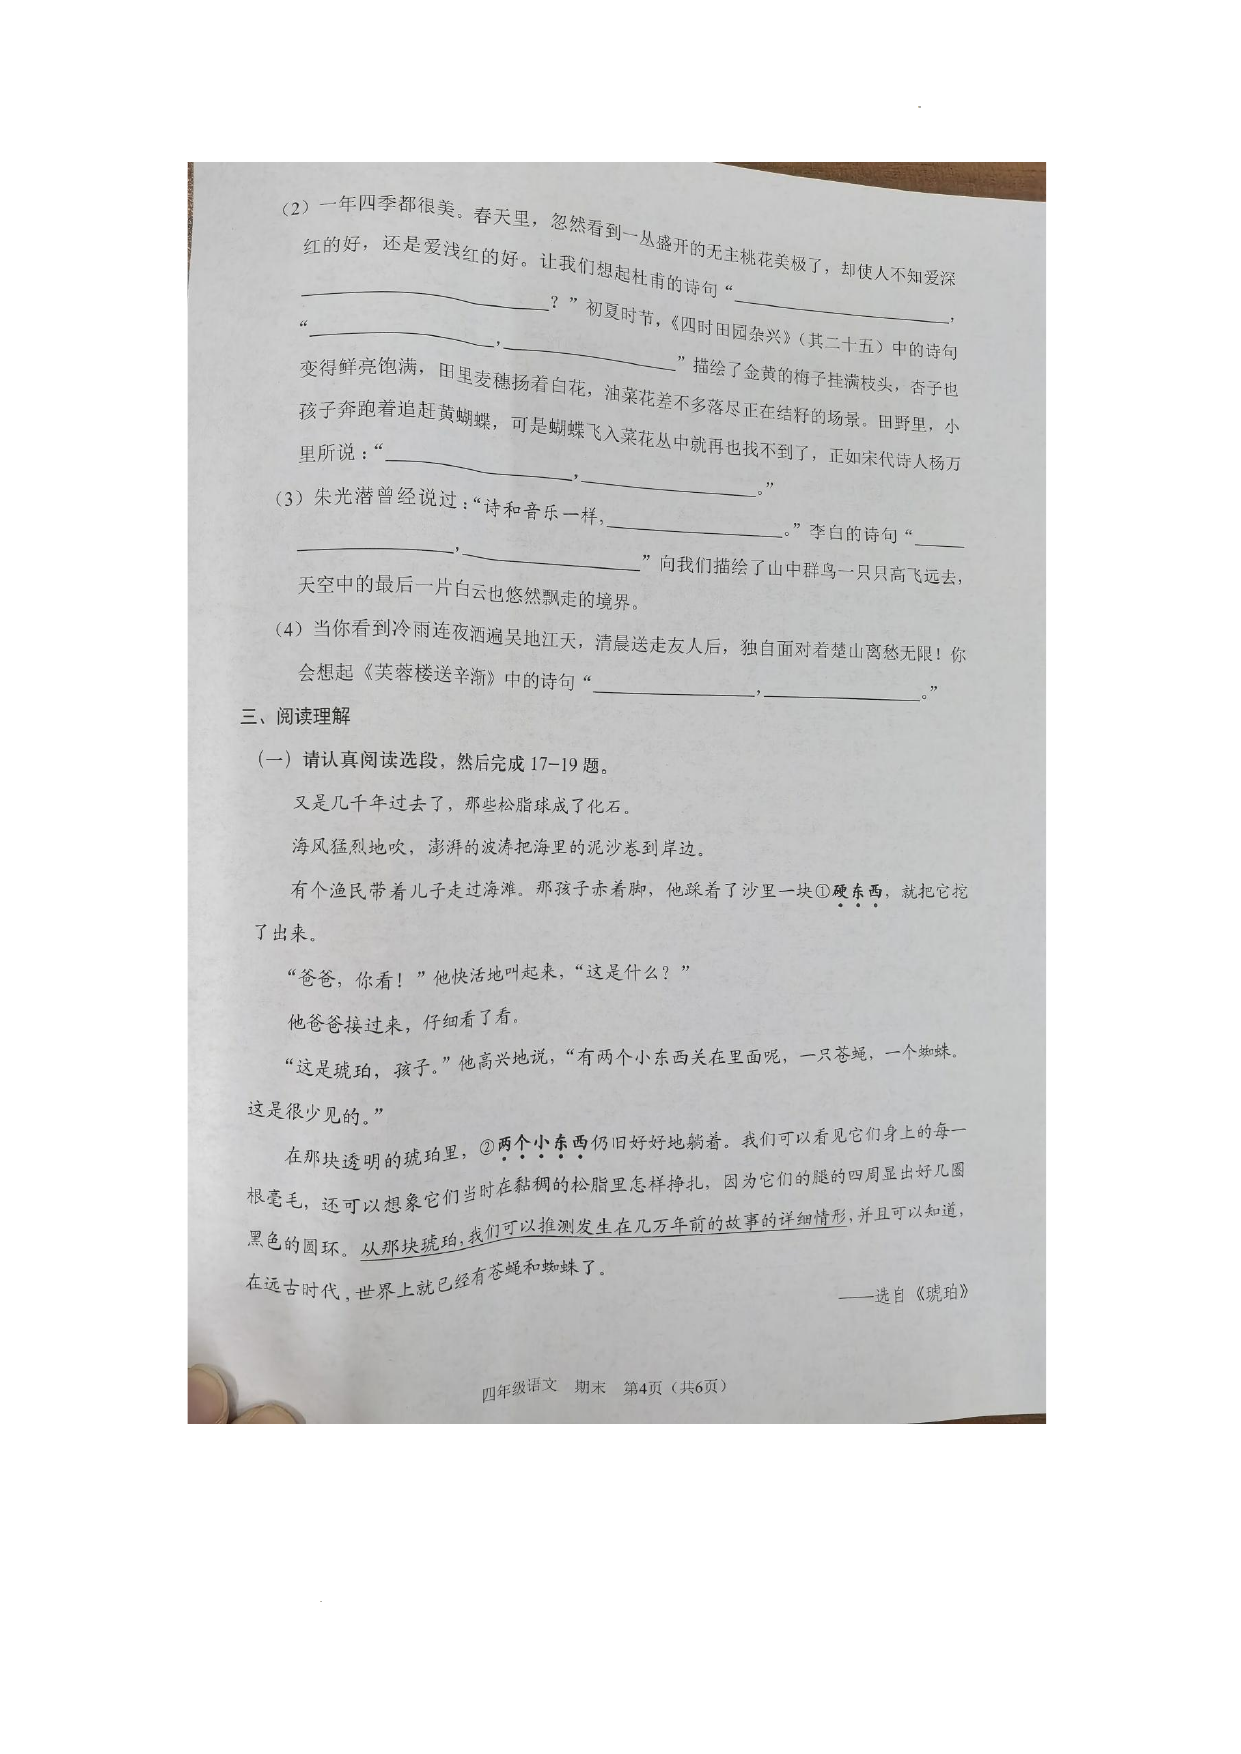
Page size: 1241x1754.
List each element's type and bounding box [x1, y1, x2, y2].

picture [187, 162, 1047, 1424]
